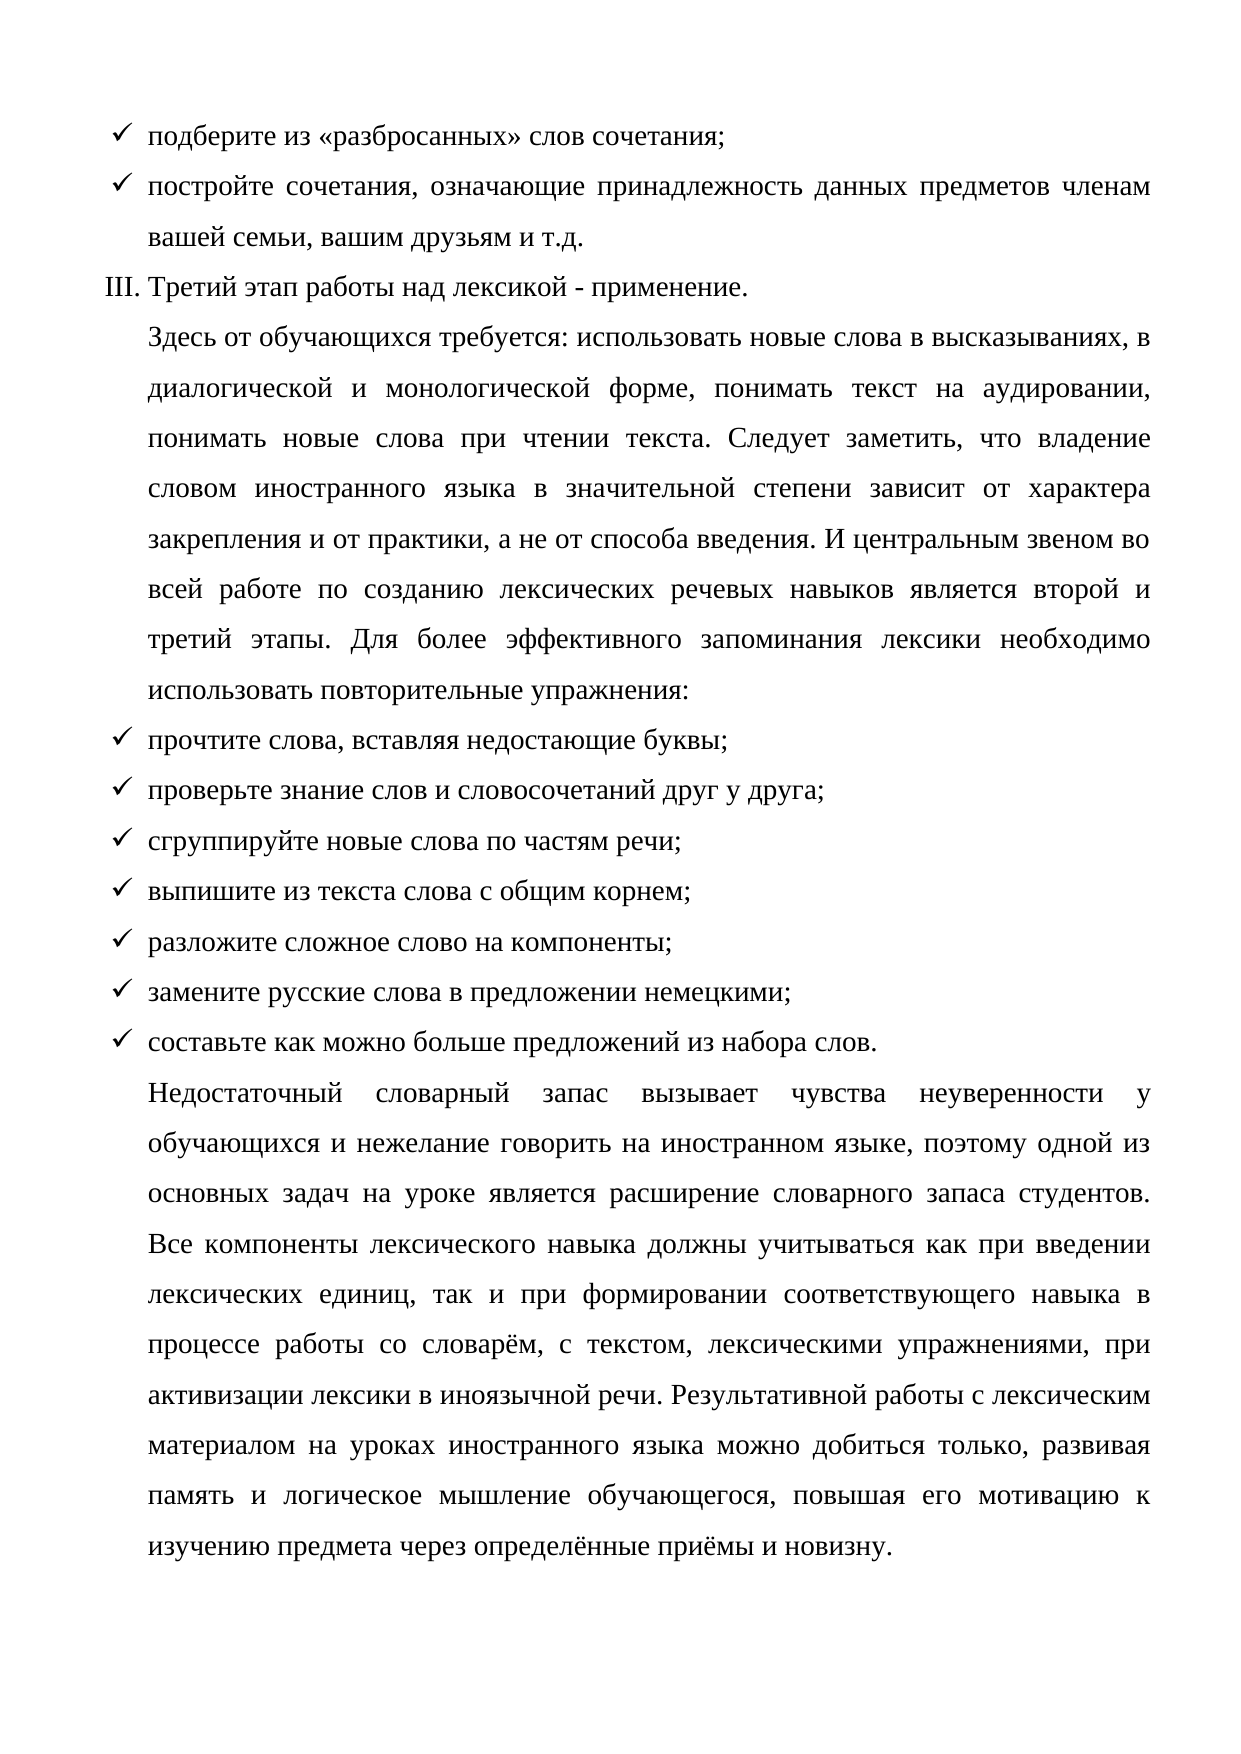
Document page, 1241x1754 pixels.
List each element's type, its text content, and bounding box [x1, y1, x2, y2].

list Третий этап работы над лексикой - применение. [141, 269, 1152, 303]
list проверьте знание слов и словосочетаний друг у друга; [110, 772, 1152, 806]
list замените русские слова в предложении немецкими; [110, 974, 1152, 1008]
list выпишите из текста слова с общим корнем; [110, 873, 1152, 907]
list постройте сочетания, означающие принадлежность данных предметов членам вашей семьи, вашим друзьям и т.д. [110, 168, 1152, 252]
list составьте как можно больше предложений из набора слов. [110, 1024, 1152, 1058]
list сгруппируйте новые слова по частям речи; [110, 823, 1152, 857]
list Недостаточный словарный запас вызывает чувства неуверенности у обучающихся и нежелание говорить на иностранном языке, поэтому одной из основных задач на уроке является расширение словарного запаса студентов. Все компоненты лексического навыка должны учитываться как при введении лексических единиц, так и при формировании соответствующего навыка в процессе работы со словарём, с текстом, лексическими упражнениями, при активизации лексики в иноязычной речи. Результативной работы с лексическим материалом на уроках иностранного языка можно добиться только, развивая память и логическое мышление обучающегося, повышая его мотивацию к изучению предмета через определённые приёмы и новизну. [148, 1075, 1152, 1561]
list прочтите слова, вставляя недостающие буквы; [110, 722, 1152, 756]
list Здесь от обучающихся требуется: использовать новые слова в высказываниях, в диалогической и монологической форме, понимать текст на аудировании, понимать новые слова при чтении текста. Следует заметить, что владение словом иностранного языка в значительной степени зависит от характера закрепления и от практики, а не от способа введения. И центральным звеном во всей работе по созданию лексических речевых навыков является второй и третий этапы. Для более эффективного запоминания лексики необходимо использовать повторительные упражнения: [148, 319, 1152, 705]
list разложите сложное слово на компоненты; [110, 924, 1152, 957]
list подберите из «разбросанных» слов сочетания; [110, 118, 1152, 152]
